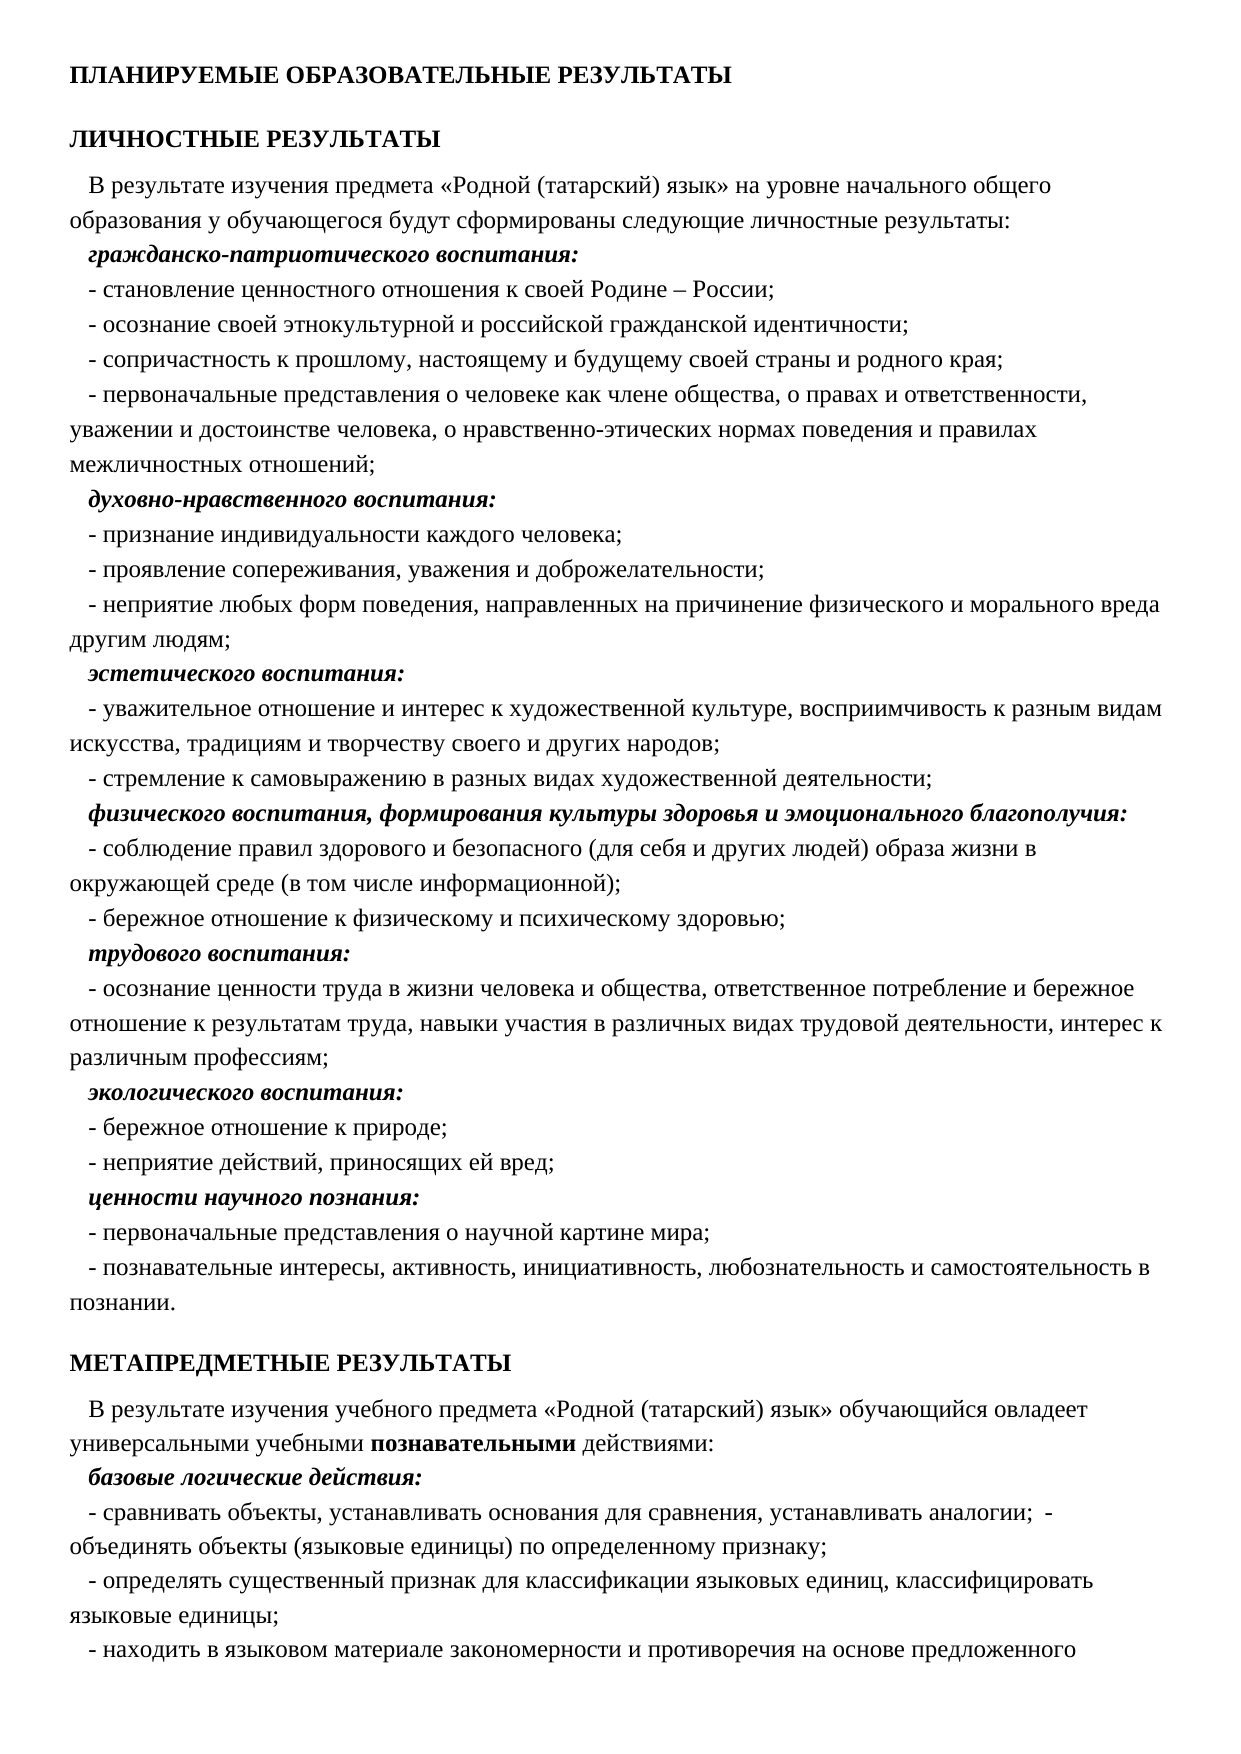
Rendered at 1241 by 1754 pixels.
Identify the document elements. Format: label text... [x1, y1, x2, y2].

text В результате изучения учебного предмета «Родной (татарский) язык» обучающийся овладеет универсальными учебными познавательными действиями: базовые логические действия: - сравнивать объекты, устанавливать основания для сравнения, устанавливать аналогии; - объединять объекты (языковые единицы) по определенному признаку; - определять существенный признак для классификации языковых единиц, классифицировать языковые единицы; - находить в языковом материале закономерности и противоречия на основе предложенного [69, 1394, 1097, 1663]
text ПЛАНИРУЕМЫЕ ОБРАЗОВАТЕЛЬНЫЕ РЕЗУЛЬТАТЫ [69, 62, 1172, 89]
text МЕТАПРЕДМЕТНЫЕ РЕЗУЛЬТАТЫ [69, 1349, 1172, 1376]
text В результате изучения предмета «Родной (татарский) язык» на уровне начального общего образования у обучающегося будут сформированы следующие личностные результаты: гражданско-патриотического воспитания: - становление ценностного отношения к своей Родине – России; - осознание своей этнокультурной и российской гражданской идентичности; - сопричастность к прошлому, настоящему и будущему своей страны и родного края; - первоначальные представления о человеке как члене общества, о правах и ответственности, уважении и достоинстве человека, о нравственно-этических нормах поведения и правилах межличностных отношений; духовно-нравственного воспитания: - признание индивидуальности каждого человека; - проявление сопереживания, уважения и доброжелательности; - неприятие любых форм поведения, направленных на причинение физического и морального вреда другим людям; эстетического воспитания: - уважительное отношение и интерес к художественной культуре, восприимчивость к разным видам искусства, традициям и творчеству своего и других народов; - стремление к самовыражению в разных видах художественной деятельности; физического воспитания, формирования культуры здоровья и эмоционального благополучия: - соблюдение правил здорового и безопасного (для себя и других людей) образа жизни в окружающей среде (в том числе информационной); - бережное отношение к физическому и психическому здоровью; трудового воспитания: - осознание ценности труда в жизни человека и общества, ответственное потребление и бережное отношение к результатам труда, навыки участия в различных видах трудовой деятельности, интерес к различным профессиям; экологического воспитания: - бережное отношение к природе; - неприятие действий, приносящих ей вред; ценности научного познания: - первоначальные представления о научной картине мира; - познавательные интересы, активность, инициативность, любознательность и самостоятельность в познании. [69, 170, 1172, 1316]
text ЛИЧНОСТНЫЕ РЕЗУЛЬТАТЫ [69, 125, 1172, 153]
